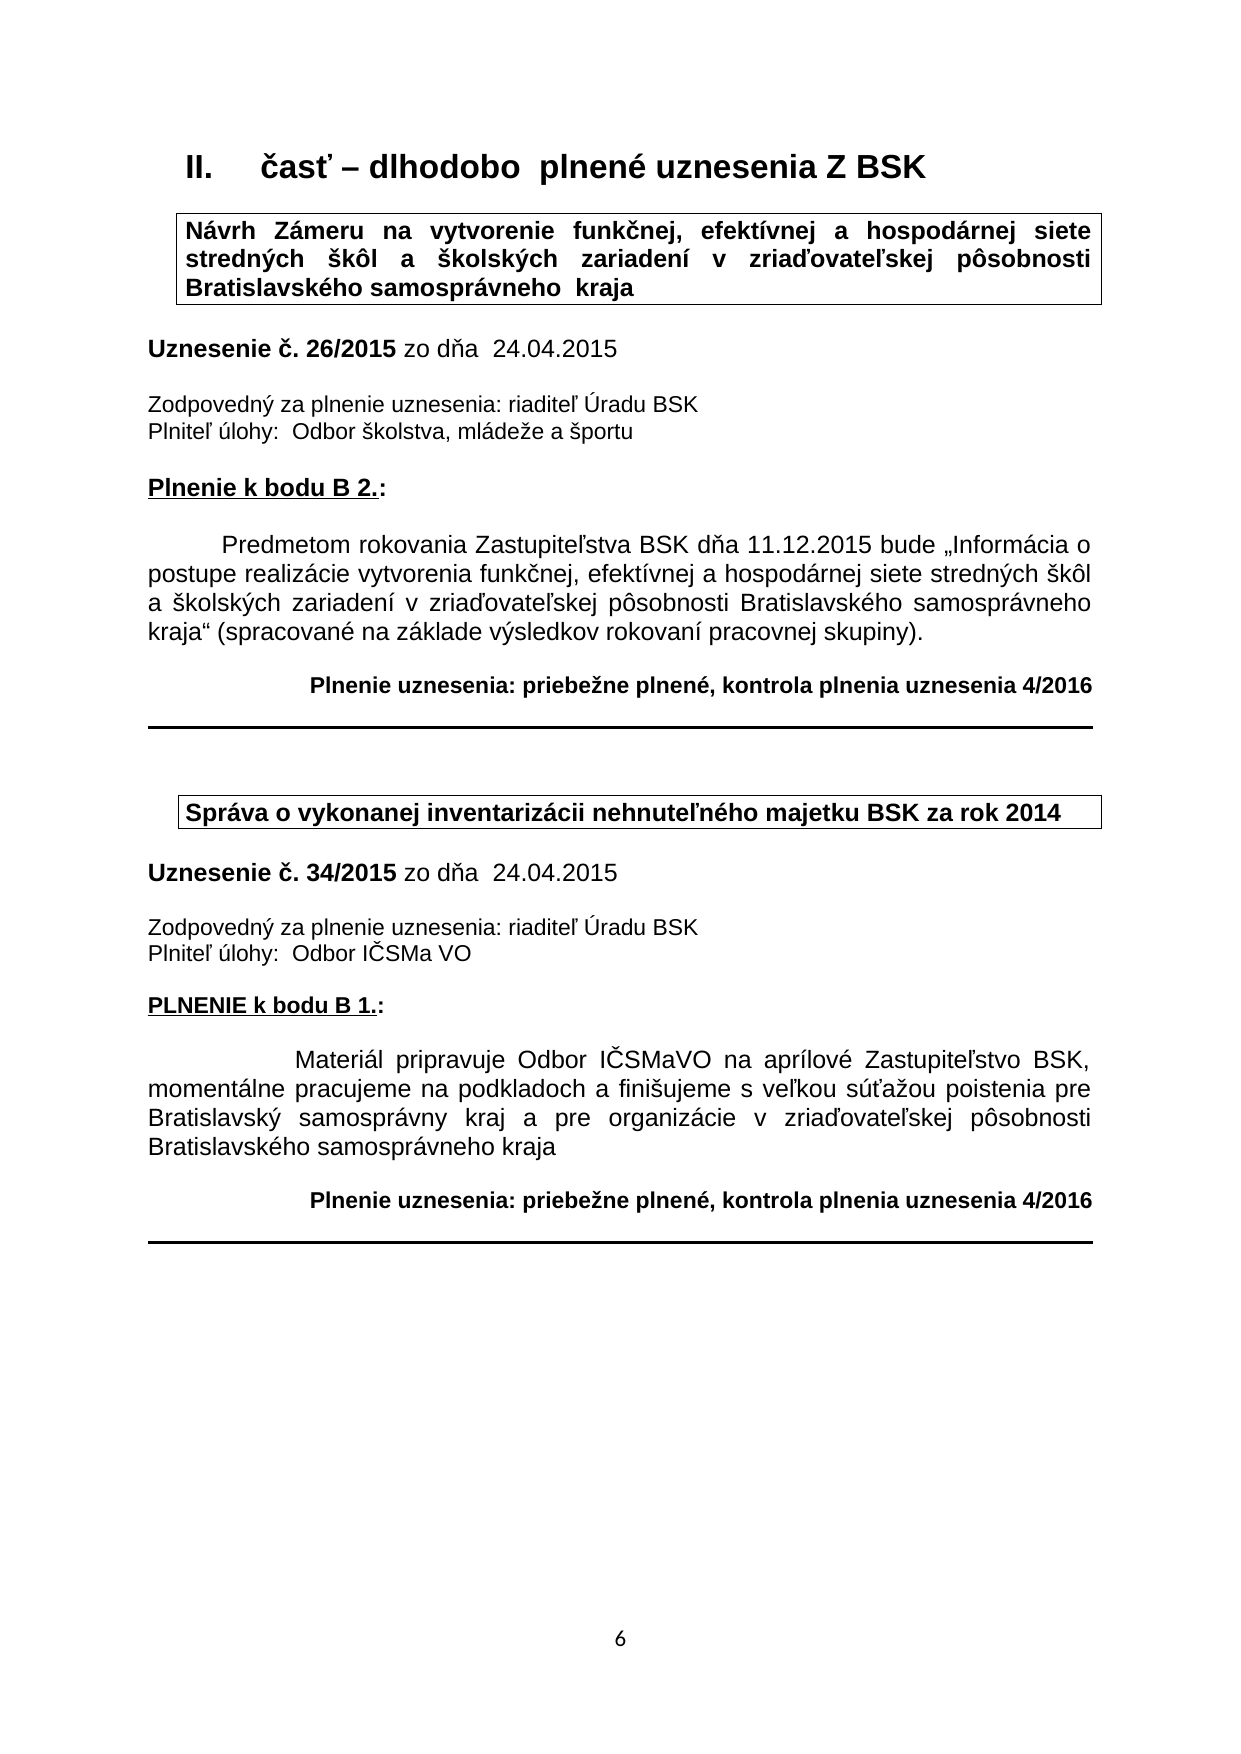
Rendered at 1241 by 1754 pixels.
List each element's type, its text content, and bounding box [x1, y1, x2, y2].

text Plnenie uznesenia: priebežne plnené, kontrola plnenia uznesenia 4/2016 [148, 1187, 1093, 1213]
text Správa o vykonanej inventarizácii nehnuteľného majetku BSK za rok 2014 [179, 796, 1101, 828]
text Plniteľ úlohy: Odbor IČSMa VO [148, 940, 1093, 966]
text Uznesenie č. 34/2015 zo dňa 24.04.2015 [148, 858, 1093, 887]
text Plniteľ úlohy: Odbor školstva, mládeže a športu [148, 418, 1093, 444]
text Materiál pripravuje Odbor IČSMaVO na aprílové Zastupiteľstvo BSK, momentálne pracujeme na podkladoch a finišujeme s veľkou súťažou poistenia pre Bratislavský samosprávny kraj a pre organizácie v zriaďovateľskej pôsobnosti Bratislavského samosprávneho kraja [148, 1045, 1093, 1160]
text Plnenie k bodu B 2.: [148, 473, 1093, 502]
list časť – dlhodobo plnené uznesenia Z BSK [185, 148, 1093, 186]
text Zodpovedný za plnenie uznesenia: riaditeľ Úradu BSK [148, 391, 1093, 418]
text PLNENIE k bodu B 1.: [148, 992, 1093, 1019]
text Predmetom rokovania Zastupiteľstva BSK dňa 11.12.2015 bude „Informácia o postupe realizácie vytvorenia funkčnej, efektívnej a hospodárnej siete stredných škôl a školských zariadení v zriaďovateľskej pôsobnosti Bratislavského samosprávneho kraja“ (spracované na základe výsledkov rokovaní pracovnej skupiny). [148, 530, 1093, 645]
text Plnenie uznesenia: priebežne plnené, kontrola plnenia uznesenia 4/2016 [148, 672, 1093, 698]
text Uznesenie č. 26/2015 zo dňa 24.04.2015 [148, 334, 1093, 363]
text Zodpovedný za plnenie uznesenia: riaditeľ Úradu BSK [148, 913, 1093, 940]
text Návrh Zámeru na vytvorenie funkčnej, efektívnej a hospodárnej siete stredných škôl a školských zariadení v zriaďovateľskej pôsobnosti Bratislavského samosprávneho kraja [177, 214, 1101, 304]
